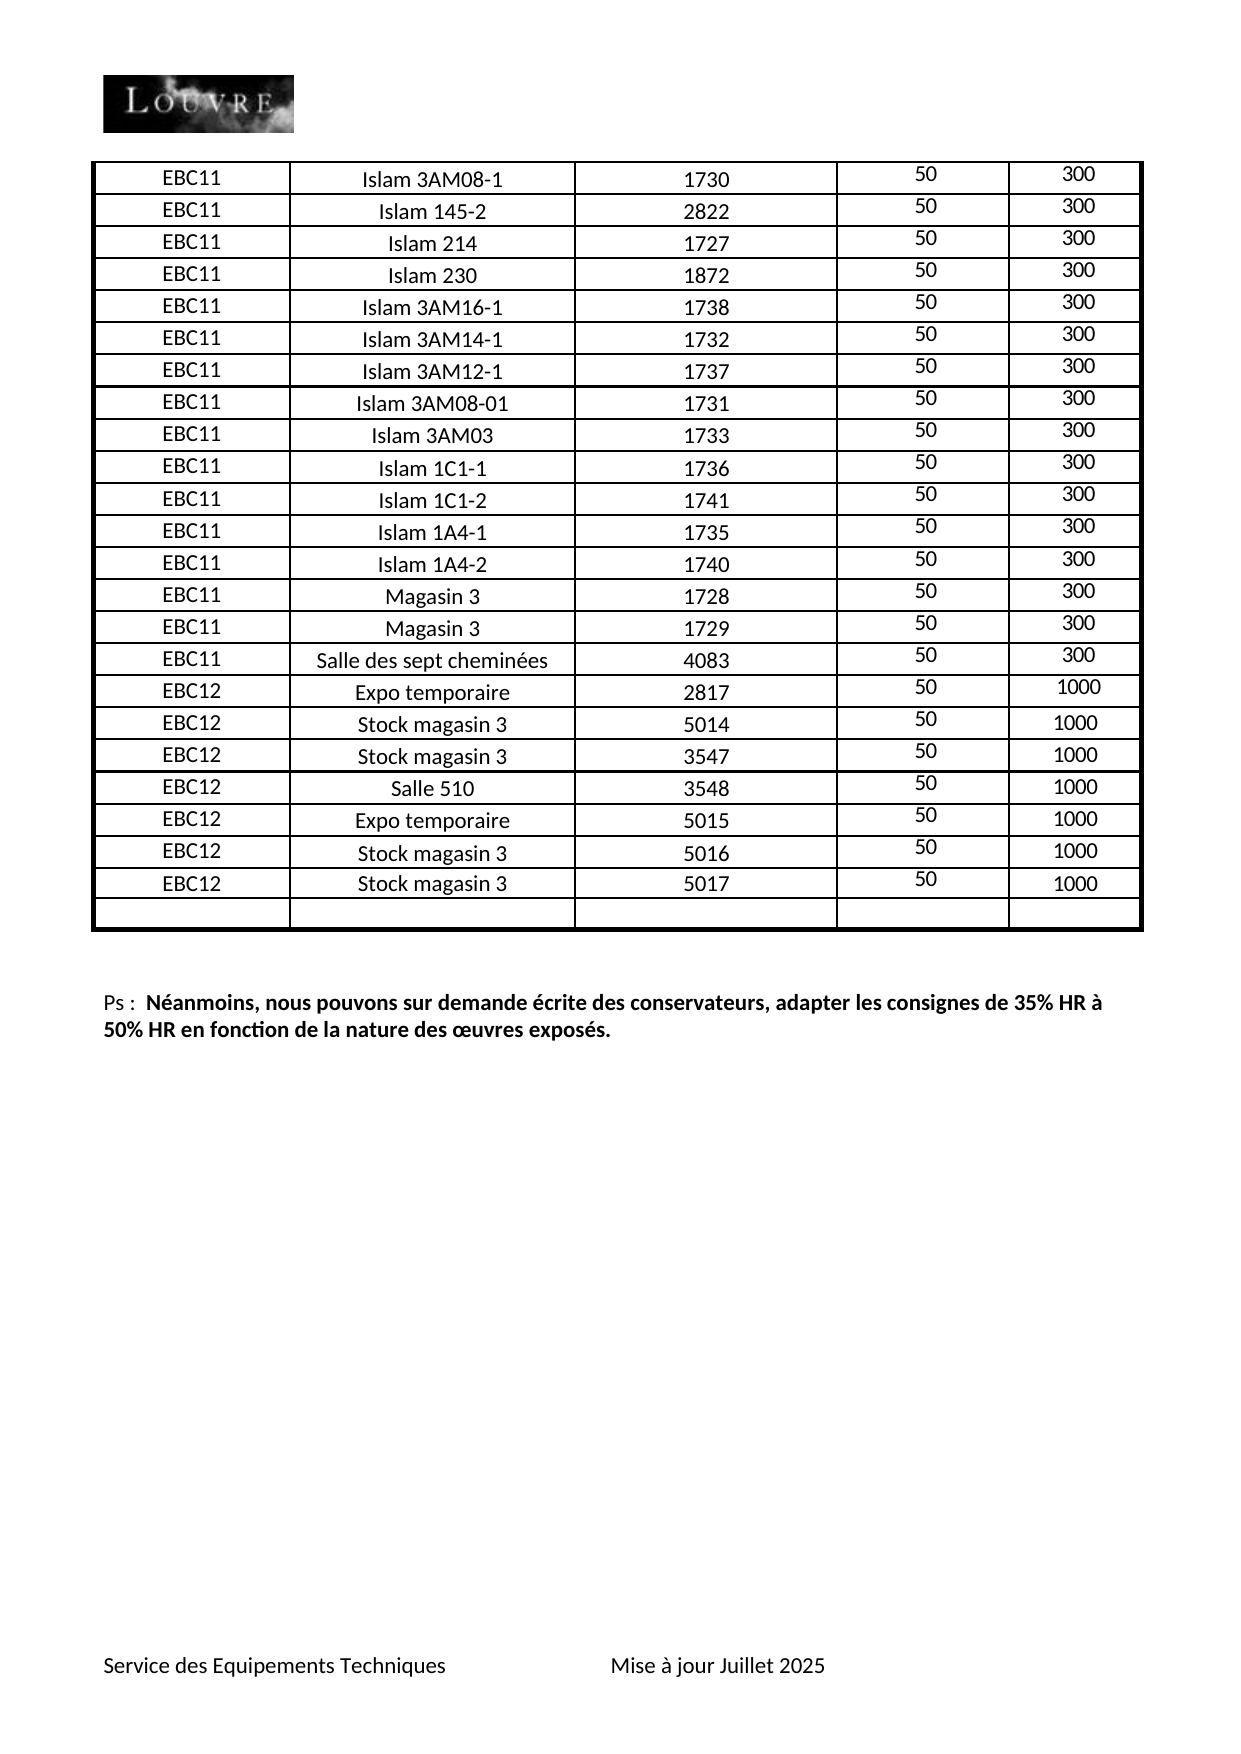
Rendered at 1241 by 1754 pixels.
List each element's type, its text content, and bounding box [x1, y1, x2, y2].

table_cell 1728 [576, 580, 836, 610]
table_cell 1000 [1010, 708, 1139, 738]
table_cell 300 [1010, 355, 1139, 385]
table_cell 300 [1010, 323, 1139, 353]
table_cell EBC12 [96, 676, 289, 706]
table_cell 3547 [576, 740, 836, 770]
table_cell 1731 [576, 388, 836, 417]
table_cell Islam 1A4-1 [291, 516, 574, 546]
table_cell 50 [838, 580, 1008, 610]
table_cell 50 [838, 259, 1008, 289]
table_cell 50 [838, 740, 1008, 770]
table_cell 50 [838, 805, 1008, 834]
table_cell EBC12 [96, 837, 289, 867]
table_cell 1736 [576, 452, 836, 482]
table_cell [291, 899, 574, 927]
table_cell 50 [838, 869, 1008, 897]
table_cell 50 [838, 484, 1008, 514]
table_cell [838, 899, 1008, 927]
table_cell Islam 1A4-2 [291, 548, 574, 578]
table_cell 1740 [576, 548, 836, 578]
table_cell 4083 [576, 644, 836, 674]
table_cell Islam 230 [291, 259, 574, 289]
table_cell EBC11 [96, 355, 289, 385]
text Ps : Néanmoins, nous pouvons sur demande écrite des conservateurs, adapter les consignes de 35% HR à 50% HR en fonction de la nature des œuvres exposés. [103, 988, 1137, 1044]
table_cell 300 [1010, 420, 1139, 449]
table_cell 1000 [1010, 773, 1139, 802]
table_cell 1872 [576, 259, 836, 289]
table_cell 50 [838, 420, 1008, 449]
table_cell 1737 [576, 355, 836, 385]
table_cell [576, 899, 836, 927]
table_cell EBC11 [96, 484, 289, 514]
table_cell EBC11 [96, 259, 289, 289]
table_cell 50 [838, 516, 1008, 546]
table_cell 50 [838, 773, 1008, 802]
table_cell 2822 [576, 195, 836, 225]
table_cell EBC11 [96, 612, 289, 642]
table_cell Islam 3AM08-1 [291, 163, 574, 193]
table_cell EBC12 [96, 805, 289, 834]
table_cell 50 [838, 291, 1008, 321]
table_cell 5016 [576, 837, 836, 867]
table_cell Stock magasin 3 [291, 740, 574, 770]
table_cell 5015 [576, 805, 836, 834]
table_cell 50 [838, 388, 1008, 417]
table_cell EBC11 [96, 420, 289, 449]
table_cell 1000 [1010, 676, 1139, 706]
table_cell 1733 [576, 420, 836, 449]
table_cell 50 [838, 837, 1008, 867]
table_cell 300 [1010, 163, 1139, 193]
table_cell Magasin 3 [291, 580, 574, 610]
table_cell 50 [838, 676, 1008, 706]
table_cell EBC11 [96, 580, 289, 610]
table_cell 1730 [576, 163, 836, 193]
table_cell [96, 899, 289, 927]
table_cell Islam 214 [291, 227, 574, 257]
table_cell Islam 3AM12-1 [291, 355, 574, 385]
table_cell 1000 [1010, 740, 1139, 770]
table_cell 50 [838, 612, 1008, 642]
table_cell Stock magasin 3 [291, 869, 574, 897]
table_cell 300 [1010, 195, 1139, 225]
table_cell EBC11 [96, 452, 289, 482]
table_cell Islam 3AM14-1 [291, 323, 574, 353]
picture [103, 75, 294, 133]
table_cell 1000 [1010, 805, 1139, 834]
table_cell 300 [1010, 291, 1139, 321]
table_cell Stock magasin 3 [291, 837, 574, 867]
table_cell EBC11 [96, 388, 289, 417]
table_cell 2817 [576, 676, 836, 706]
table_cell 50 [838, 452, 1008, 482]
table_cell EBC11 [96, 516, 289, 546]
table_cell 5014 [576, 708, 836, 738]
table_cell EBC11 [96, 548, 289, 578]
table_cell 50 [838, 644, 1008, 674]
table_cell Salle 510 [291, 773, 574, 802]
table_cell 300 [1010, 644, 1139, 674]
table_cell Islam 1C1-1 [291, 452, 574, 482]
table_cell EBC12 [96, 708, 289, 738]
table_cell EBC11 [96, 323, 289, 353]
table_cell EBC12 [96, 740, 289, 770]
table_cell 300 [1010, 548, 1139, 578]
table_cell 1727 [576, 227, 836, 257]
table_cell 300 [1010, 227, 1139, 257]
table_cell EBC11 [96, 644, 289, 674]
table_cell EBC12 [96, 869, 289, 897]
table_cell 50 [838, 195, 1008, 225]
table_cell 5017 [576, 869, 836, 897]
table_cell 1738 [576, 291, 836, 321]
table_cell Salle des sept cheminées [291, 644, 574, 674]
table_cell 300 [1010, 452, 1139, 482]
table_cell Islam 1C1-2 [291, 484, 574, 514]
table_cell 1741 [576, 484, 836, 514]
table_cell 300 [1010, 259, 1139, 289]
table_cell Stock magasin 3 [291, 708, 574, 738]
table_cell [1010, 899, 1139, 927]
table_cell 1732 [576, 323, 836, 353]
table_cell 300 [1010, 580, 1139, 610]
table_cell Islam 3AM16-1 [291, 291, 574, 321]
table_cell EBC11 [96, 291, 289, 321]
table_cell 50 [838, 323, 1008, 353]
table_cell Islam 3AM08-01 [291, 388, 574, 417]
table_cell EBC11 [96, 227, 289, 257]
table_cell 50 [838, 163, 1008, 193]
table_cell Islam 3AM03 [291, 420, 574, 449]
table_cell 300 [1010, 516, 1139, 546]
table_cell 3548 [576, 773, 836, 802]
table_cell Expo temporaire [291, 805, 574, 834]
table_cell 50 [838, 227, 1008, 257]
table_cell 1000 [1010, 869, 1139, 897]
table_cell EBC11 [96, 163, 289, 193]
table_cell Expo temporaire [291, 676, 574, 706]
table_cell 50 [838, 708, 1008, 738]
table_cell 50 [838, 355, 1008, 385]
table_cell Islam 145-2 [291, 195, 574, 225]
table_cell 300 [1010, 388, 1139, 417]
table_cell 1729 [576, 612, 836, 642]
table_cell EBC11 [96, 195, 289, 225]
table_cell Magasin 3 [291, 612, 574, 642]
table_cell 300 [1010, 484, 1139, 514]
table_cell 50 [838, 548, 1008, 578]
table_cell 300 [1010, 612, 1139, 642]
table_cell EBC12 [96, 773, 289, 802]
table_cell 1735 [576, 516, 836, 546]
table_cell 1000 [1010, 837, 1139, 867]
